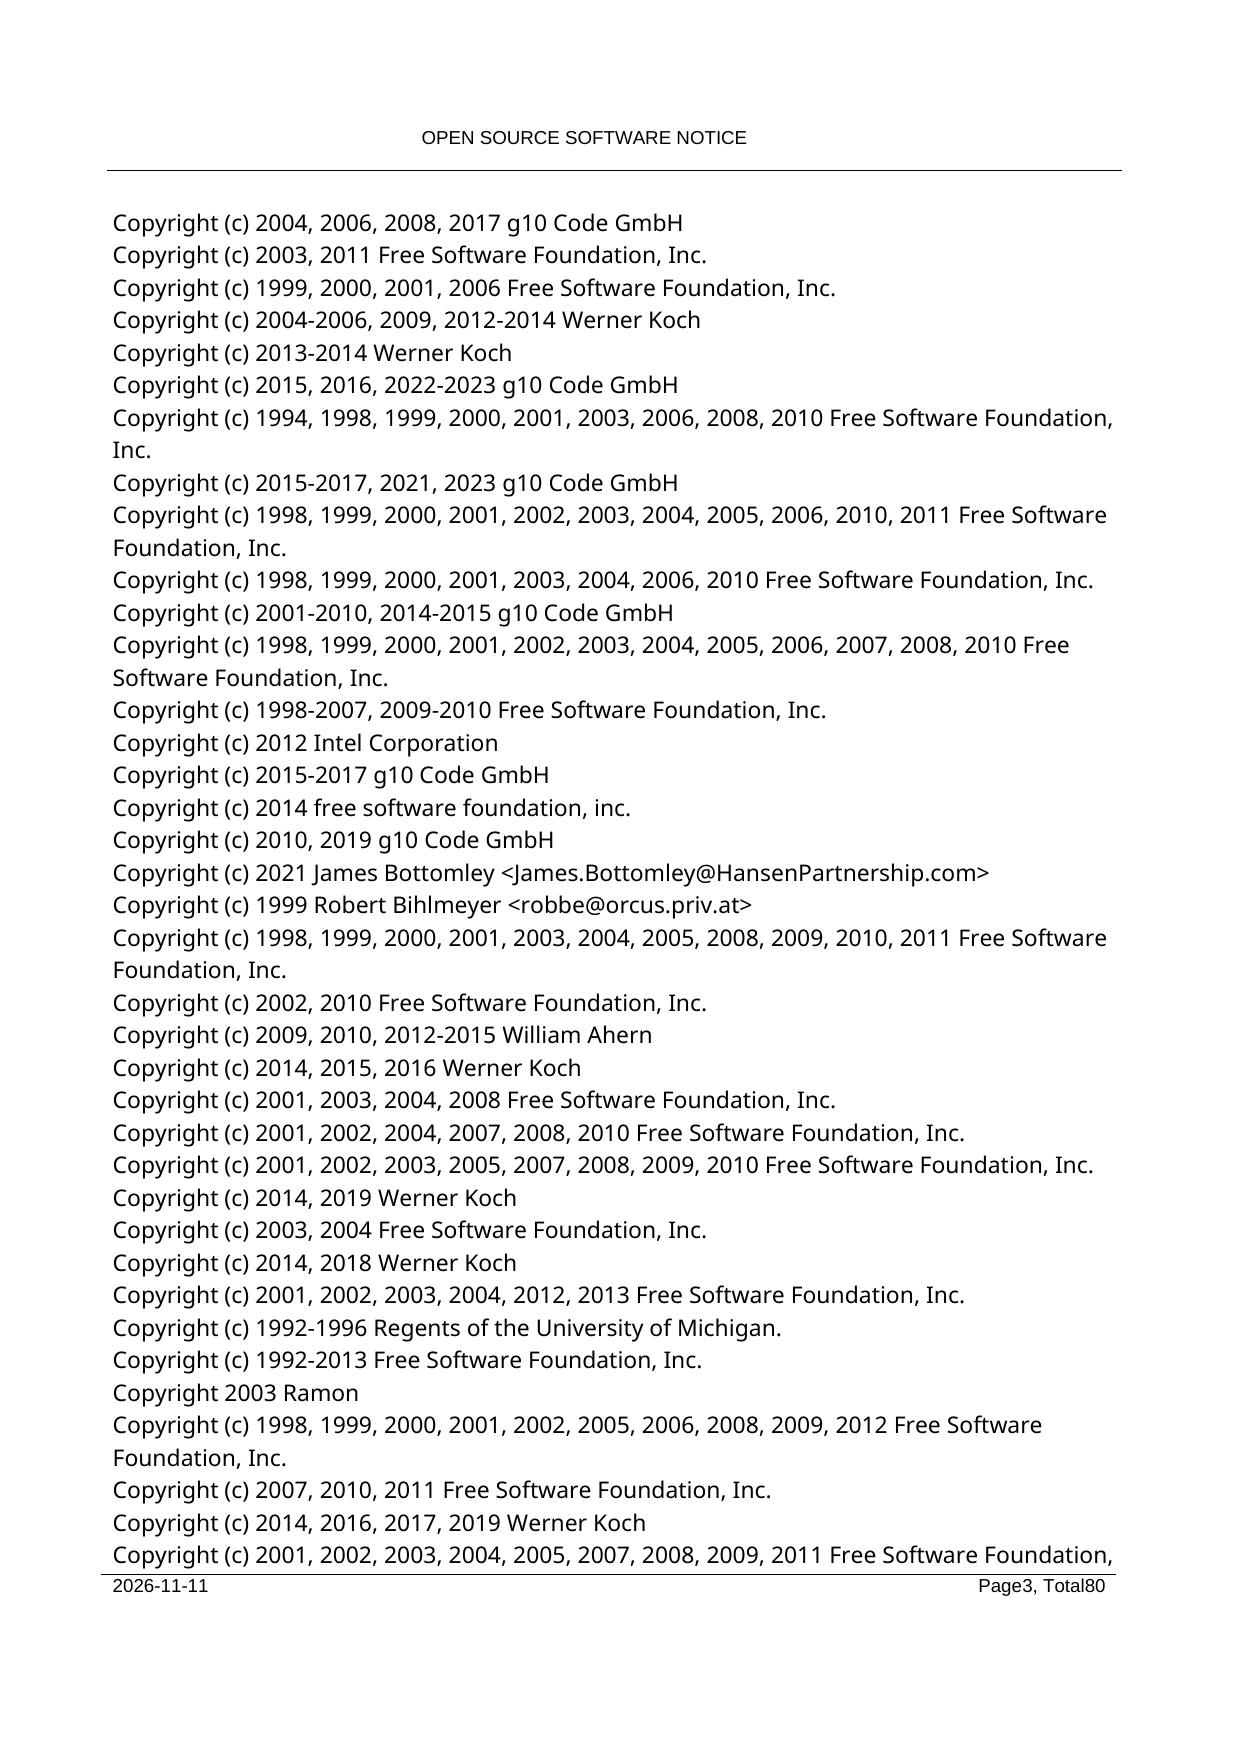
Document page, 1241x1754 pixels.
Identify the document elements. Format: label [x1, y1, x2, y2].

text [112, 206, 1128, 1571]
